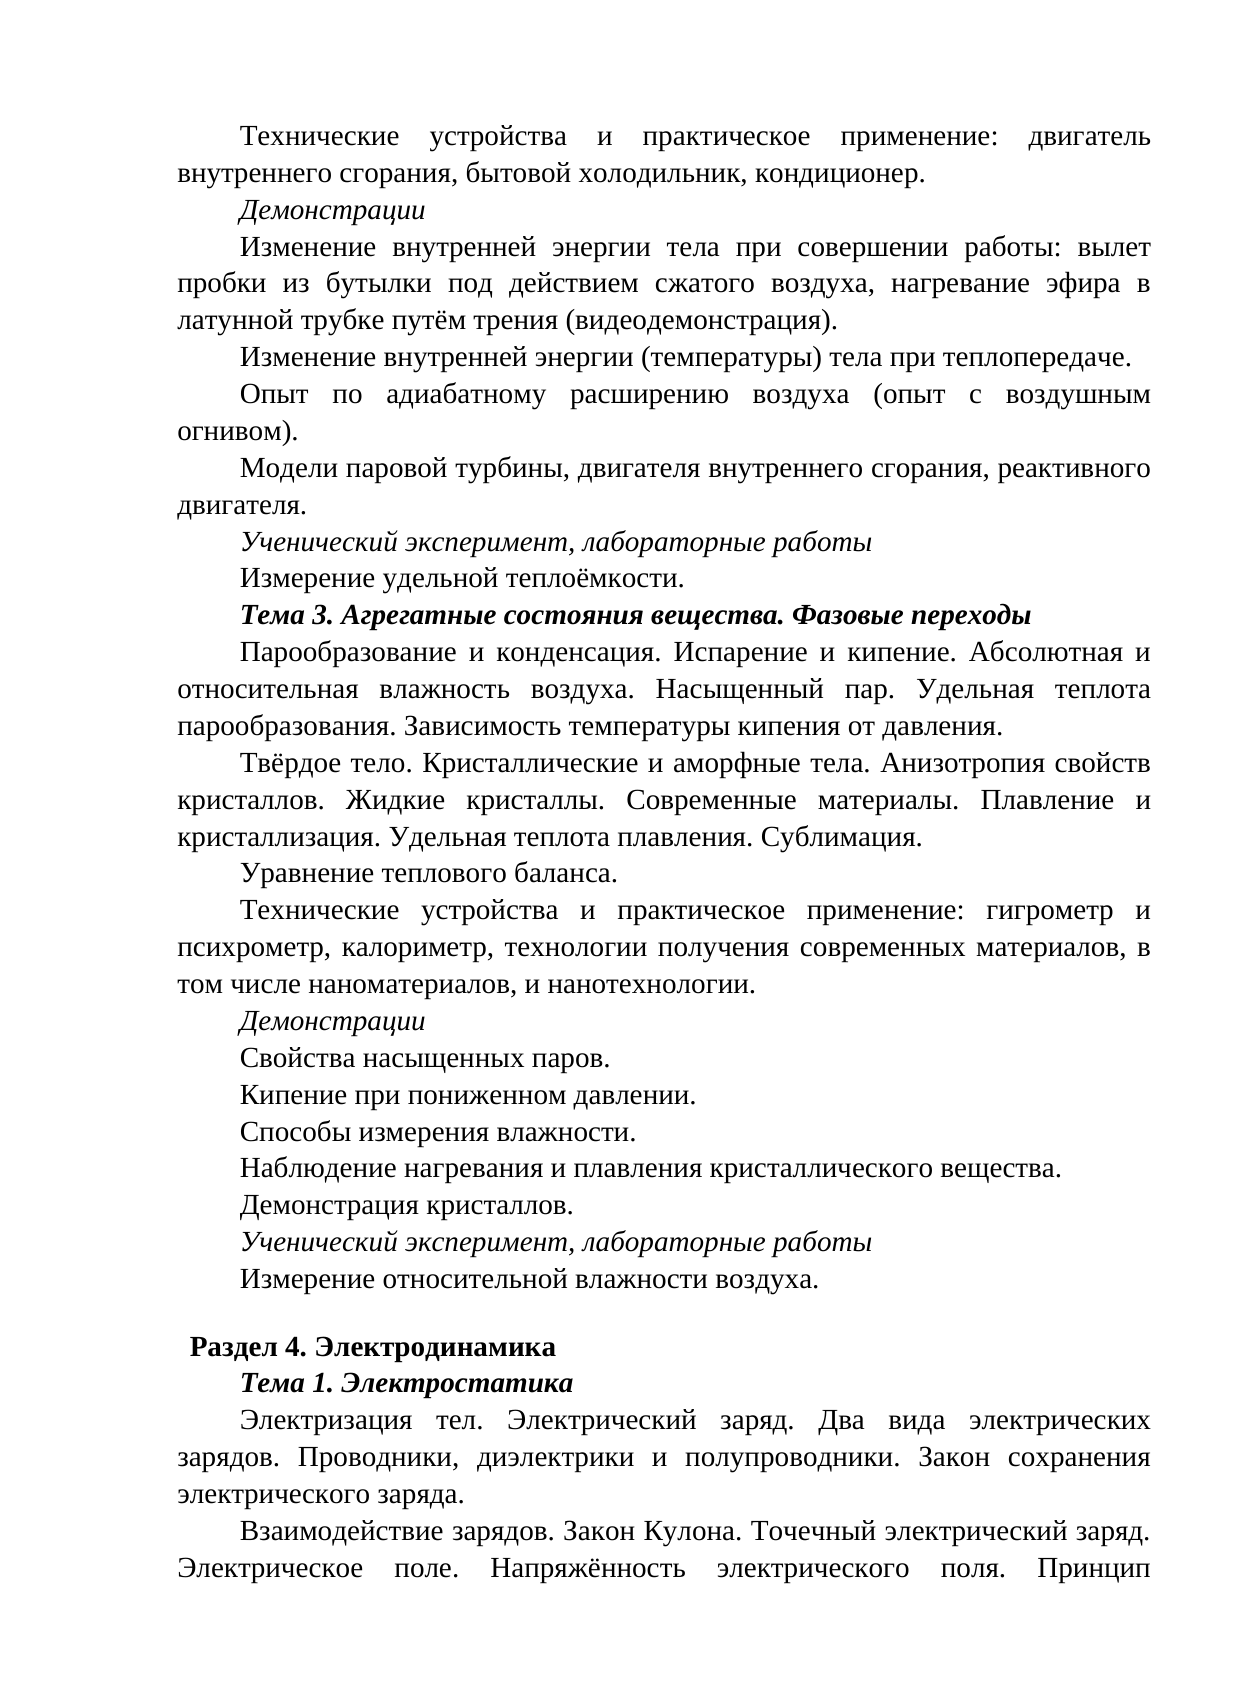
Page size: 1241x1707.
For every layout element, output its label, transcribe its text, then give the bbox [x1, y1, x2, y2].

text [177, 1513, 1152, 1583]
text Демонстрация кристаллов. [177, 1187, 1152, 1221]
text Уравнение теплового баланса. [177, 856, 1152, 889]
text Демонстрации [177, 1003, 1152, 1037]
text Модели паровой турбины, двигателя внутреннего сгорания, реактивного двигателя. [177, 450, 1152, 520]
text Раздел 4. Электродинамика [189, 1329, 1152, 1362]
text Парообразование и конденсация. Испарение и кипение. Абсолютная и относительная влажность воздуха. Насыщенный пар. Удельная теплота парообразования. Зависимость температуры кипения от давления. [177, 634, 1152, 742]
text Измерение относительной влажности воздуха. [177, 1261, 1152, 1295]
text Наблюдение нагревания и плавления кристаллического вещества. [177, 1151, 1152, 1184]
text Тема 1. Электростатика [177, 1366, 1152, 1399]
text Тема 3. Агрегатные состояния вещества. Фазовые переходы [177, 597, 1152, 631]
text Твёрдое тело. Кристаллические и аморфные тела. Анизотропия свойств кристаллов. Жидкие кристаллы. Современные материалы. Плавление и кристаллизация. Удельная теплота плавления. Сублимация. [177, 745, 1152, 852]
text Демонстрации [177, 192, 1152, 225]
text Изменение внутренней энергии тела при совершении работы: вылет пробки из бутылки под действием сжатого воздуха, нагревание эфира в латунной трубке путём трения (видеодемонстрация). [177, 229, 1152, 336]
text Измерение удельной теплоёмкости. [177, 561, 1152, 594]
text Способы измерения влажности. [177, 1114, 1152, 1147]
text Ученический эксперимент, лабораторные работы [177, 524, 1152, 557]
text Изменение внутренней энергии (температуры) тела при теплопередаче. [177, 339, 1152, 373]
text Ученический эксперимент, лабораторные работы [177, 1224, 1152, 1258]
text Электризация тел. Электрический заряд. Два вида электрических зарядов. Проводники, диэлектрики и полупроводники. Закон сохранения электрического заряда. [177, 1402, 1152, 1510]
text Свойства насыщенных паров. [177, 1040, 1152, 1073]
text Опыт по адиабатному расширению воздуха (опыт с воздушным огнивом). [177, 376, 1152, 447]
text Технические устройства и практическое применение: двигатель внутреннего сгорания, бытовой холодильник, кондиционер. [177, 118, 1152, 188]
text Технические устройства и практическое применение: гигрометр и психрометр, калориметр, технологии получения современных материалов, в том числе наноматериалов, и нанотехнологии. [177, 892, 1152, 1000]
text Кипение при пониженном давлении. [177, 1077, 1152, 1110]
